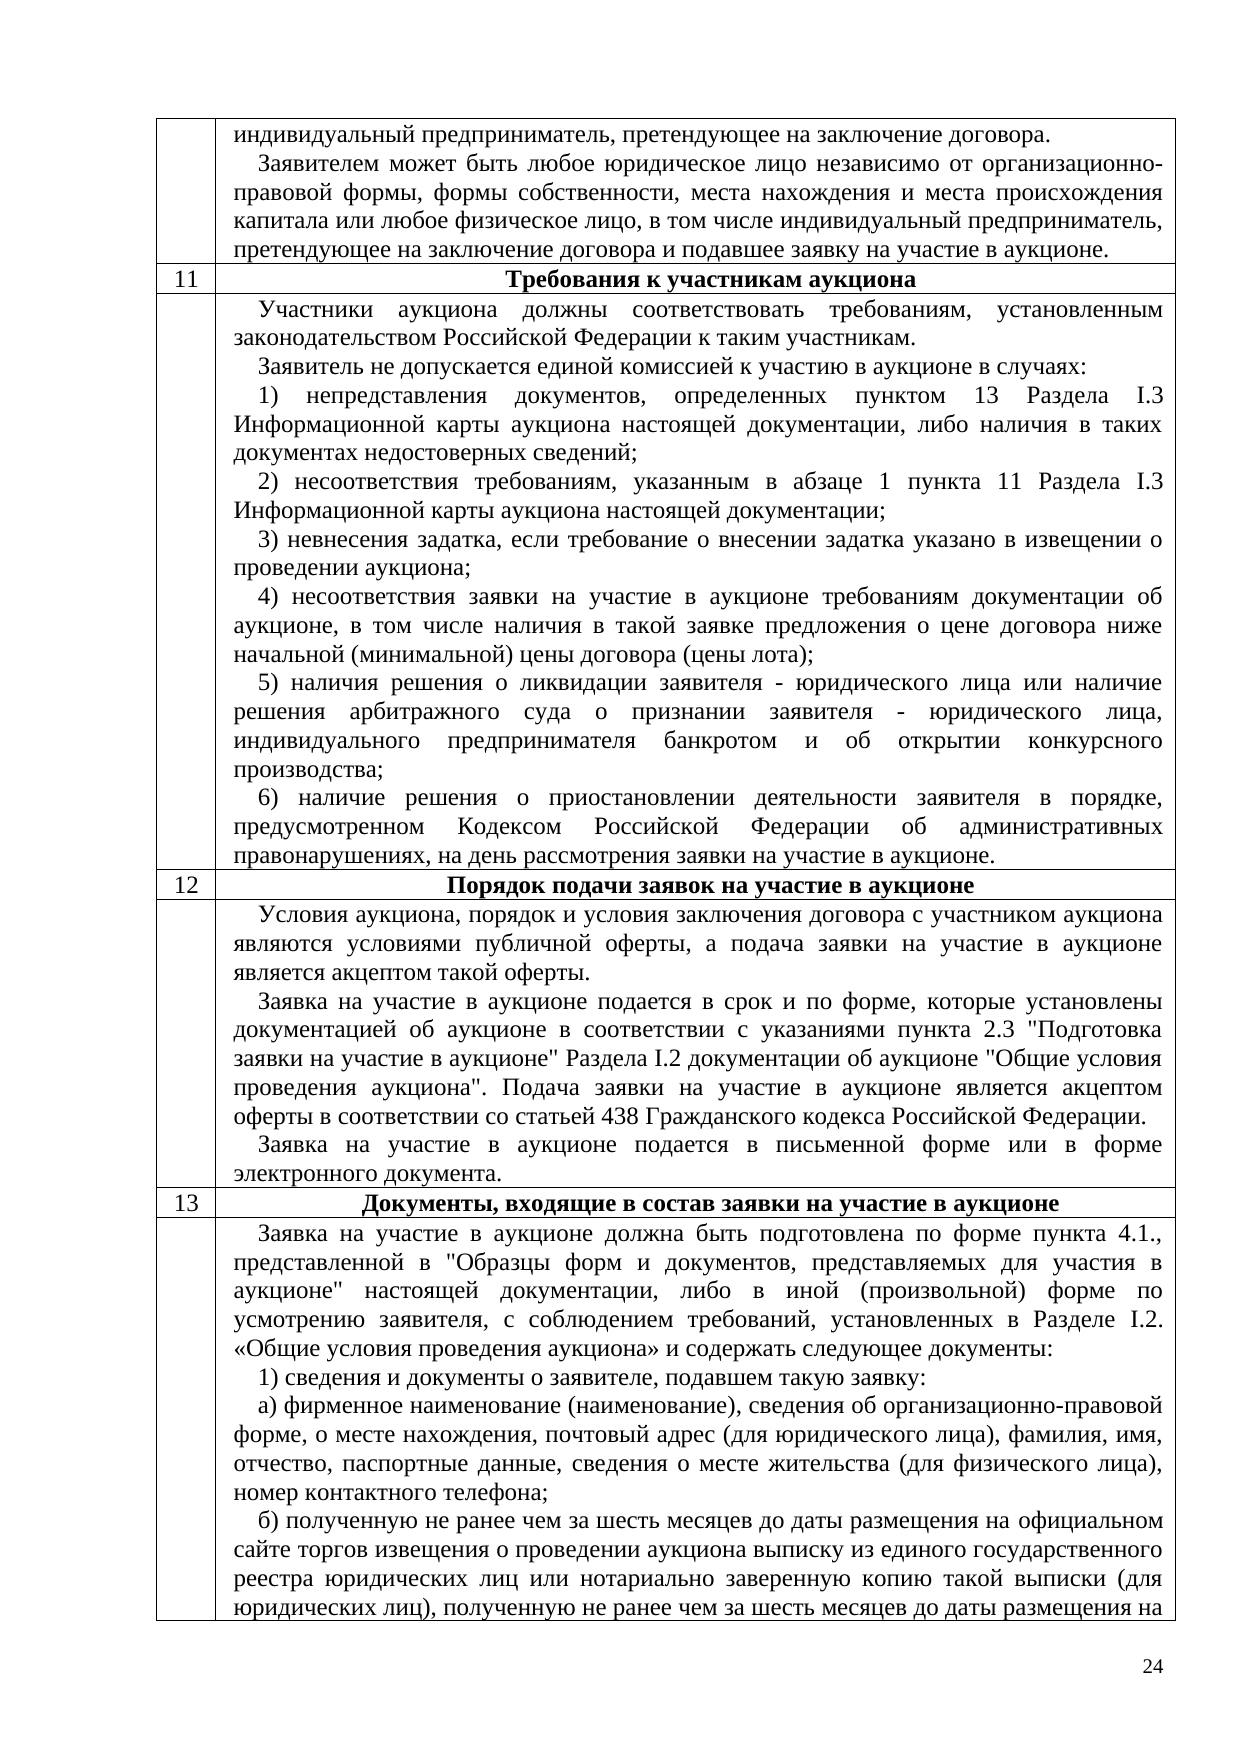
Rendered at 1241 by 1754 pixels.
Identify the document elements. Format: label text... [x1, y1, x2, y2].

table_cell [157, 294, 215, 869]
table_cell [157, 1218, 215, 1620]
table_cell 12 [157, 870, 215, 898]
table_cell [216, 119, 1175, 263]
table_cell 13 [157, 1188, 215, 1217]
table_cell Условия аукциона, порядок и условия заключения договора с участником аукциона являются условиями публичной оферты, а подача заявки на участие в аукционе является акцептом такой оферты. Заявка на участие в аукционе подается в срок и по форме, которые установлены документацией об аукционе в соответствии с указаниями пункта 2.3 "Подготовка заявки на участие в аукционе" Раздела I.2 документации об аукционе "Общие условия проведения аукциона". Подача заявки на участие в аукционе является акцептом оферты в соответствии со статьей 438 Гражданского кодекса Российской Федерации. Заявка на участие в аукционе подается в письменной форме или в форме электронного документа. [216, 900, 1175, 1187]
table_cell [157, 900, 215, 1187]
table_cell 11 [157, 264, 215, 293]
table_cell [216, 1218, 1175, 1620]
table_cell [157, 119, 215, 263]
table_cell Требования к участникам аукциона [216, 264, 1175, 293]
table_cell Порядок подачи заявок на участие в аукционе [216, 870, 1175, 898]
table_cell Документы, входящие в состав заявки на участие в аукционе [216, 1188, 1175, 1217]
table_cell Участники аукциона должны соответствовать требованиям, установленным законодательством Российской Федерации к таким участникам. Заявитель не допускается единой комиссией к участию в аукционе в случаях: 1) непредставления документов, определенных пунктом 13 Раздела I.3 Информационной карты аукциона настоящей документации, либо наличия в таких документах недостоверных сведений; 2) несоответствия требованиям, указанным в абзаце 1 пункта 11 Раздела I.3 Информационной карты аукциона настоящей документации; 3) невнесения задатка, если требование о внесении задатка указано в извещении о проведении аукциона; 4) несоответствия заявки на участие в аукционе требованиям документации об аукционе, в том числе наличия в такой заявке предложения о цене договора ниже начальной (минимальной) цены договора (цены лота); 5) наличия решения о ликвидации заявителя - юридического лица или наличие решения арбитражного суда о признании заявителя - юридического лица, индивидуального предпринимателя банкротом и об открытии конкурсного производства; 6) наличие решения о приостановлении деятельности заявителя в порядке, предусмотренном Кодексом Российской Федерации об административных правонарушениях, на день рассмотрения заявки на участие в аукционе. [216, 294, 1175, 869]
